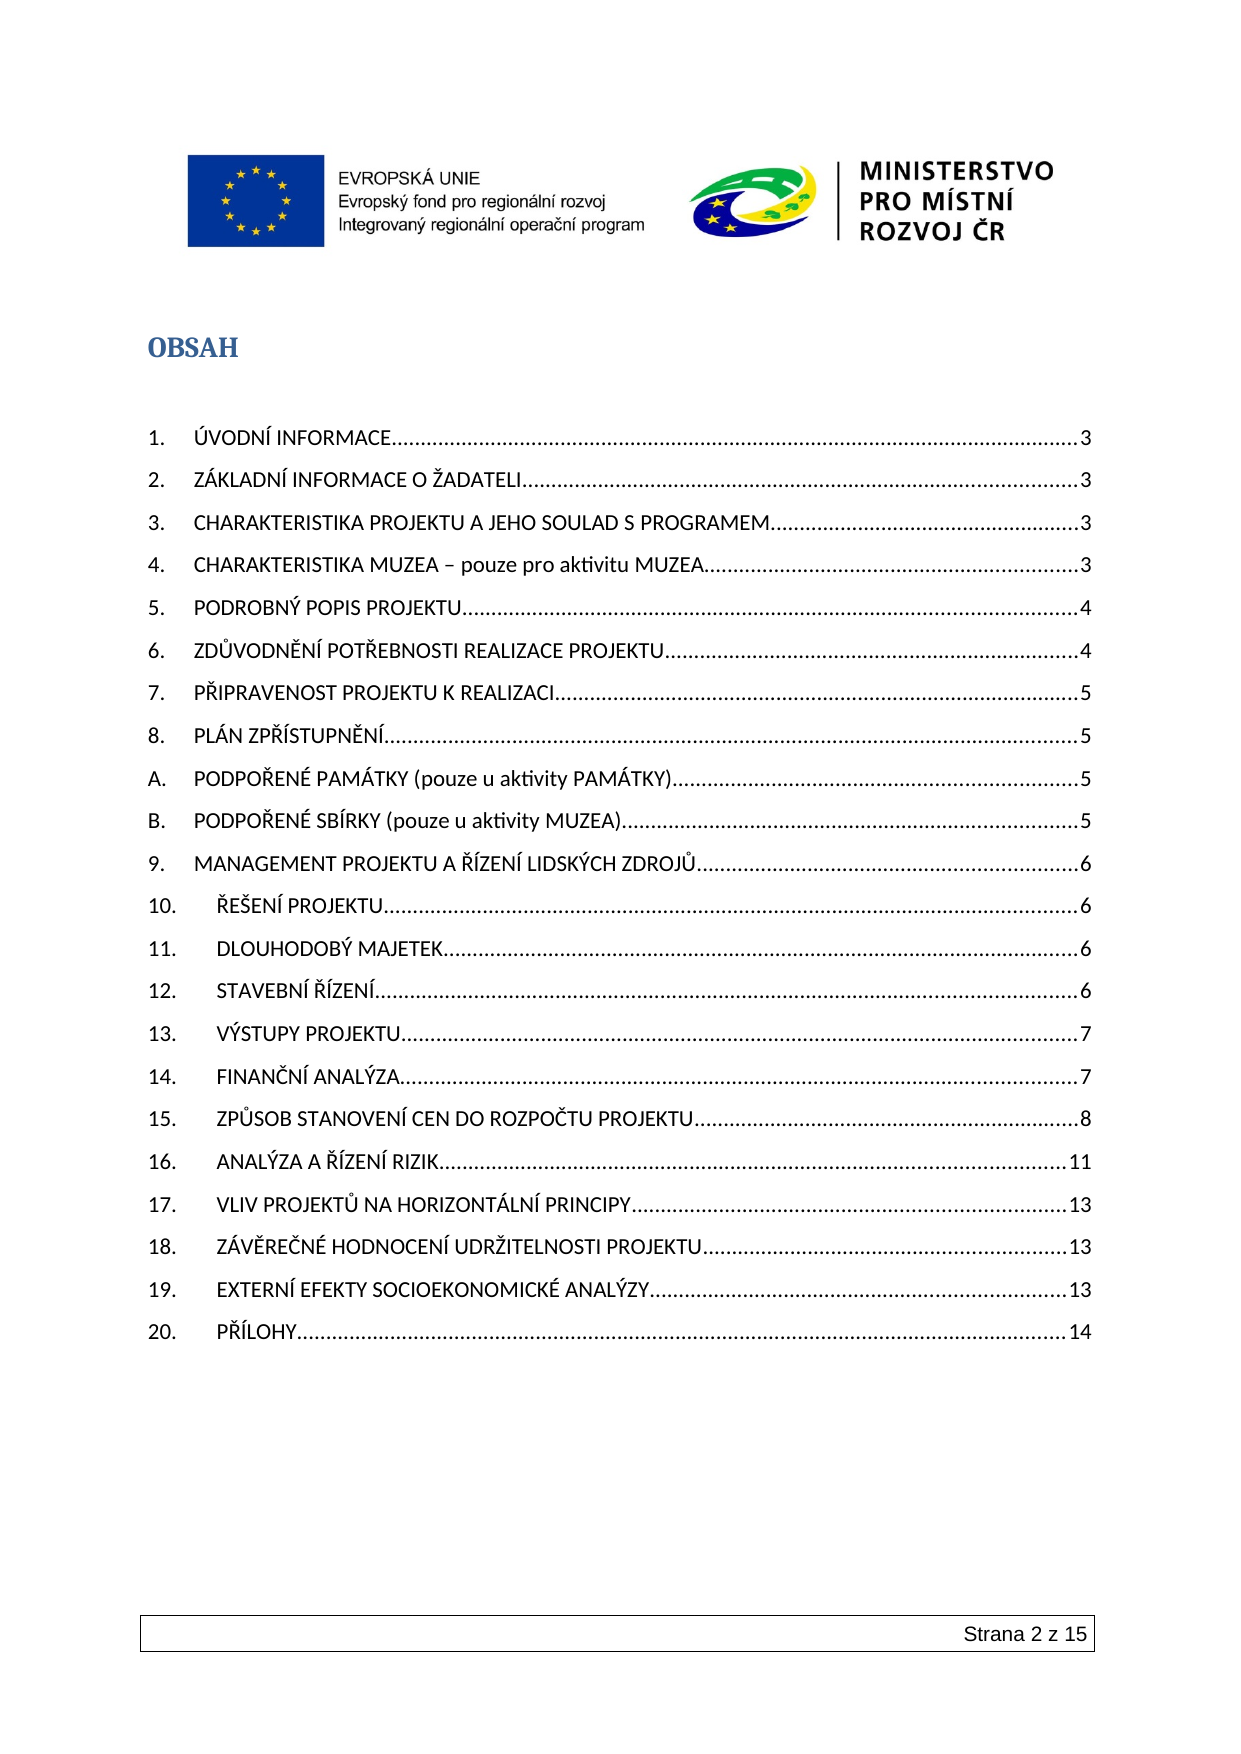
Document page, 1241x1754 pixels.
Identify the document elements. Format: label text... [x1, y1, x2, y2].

picture [157, 123, 1083, 198]
subtitle Obsah [148, 198, 1093, 365]
